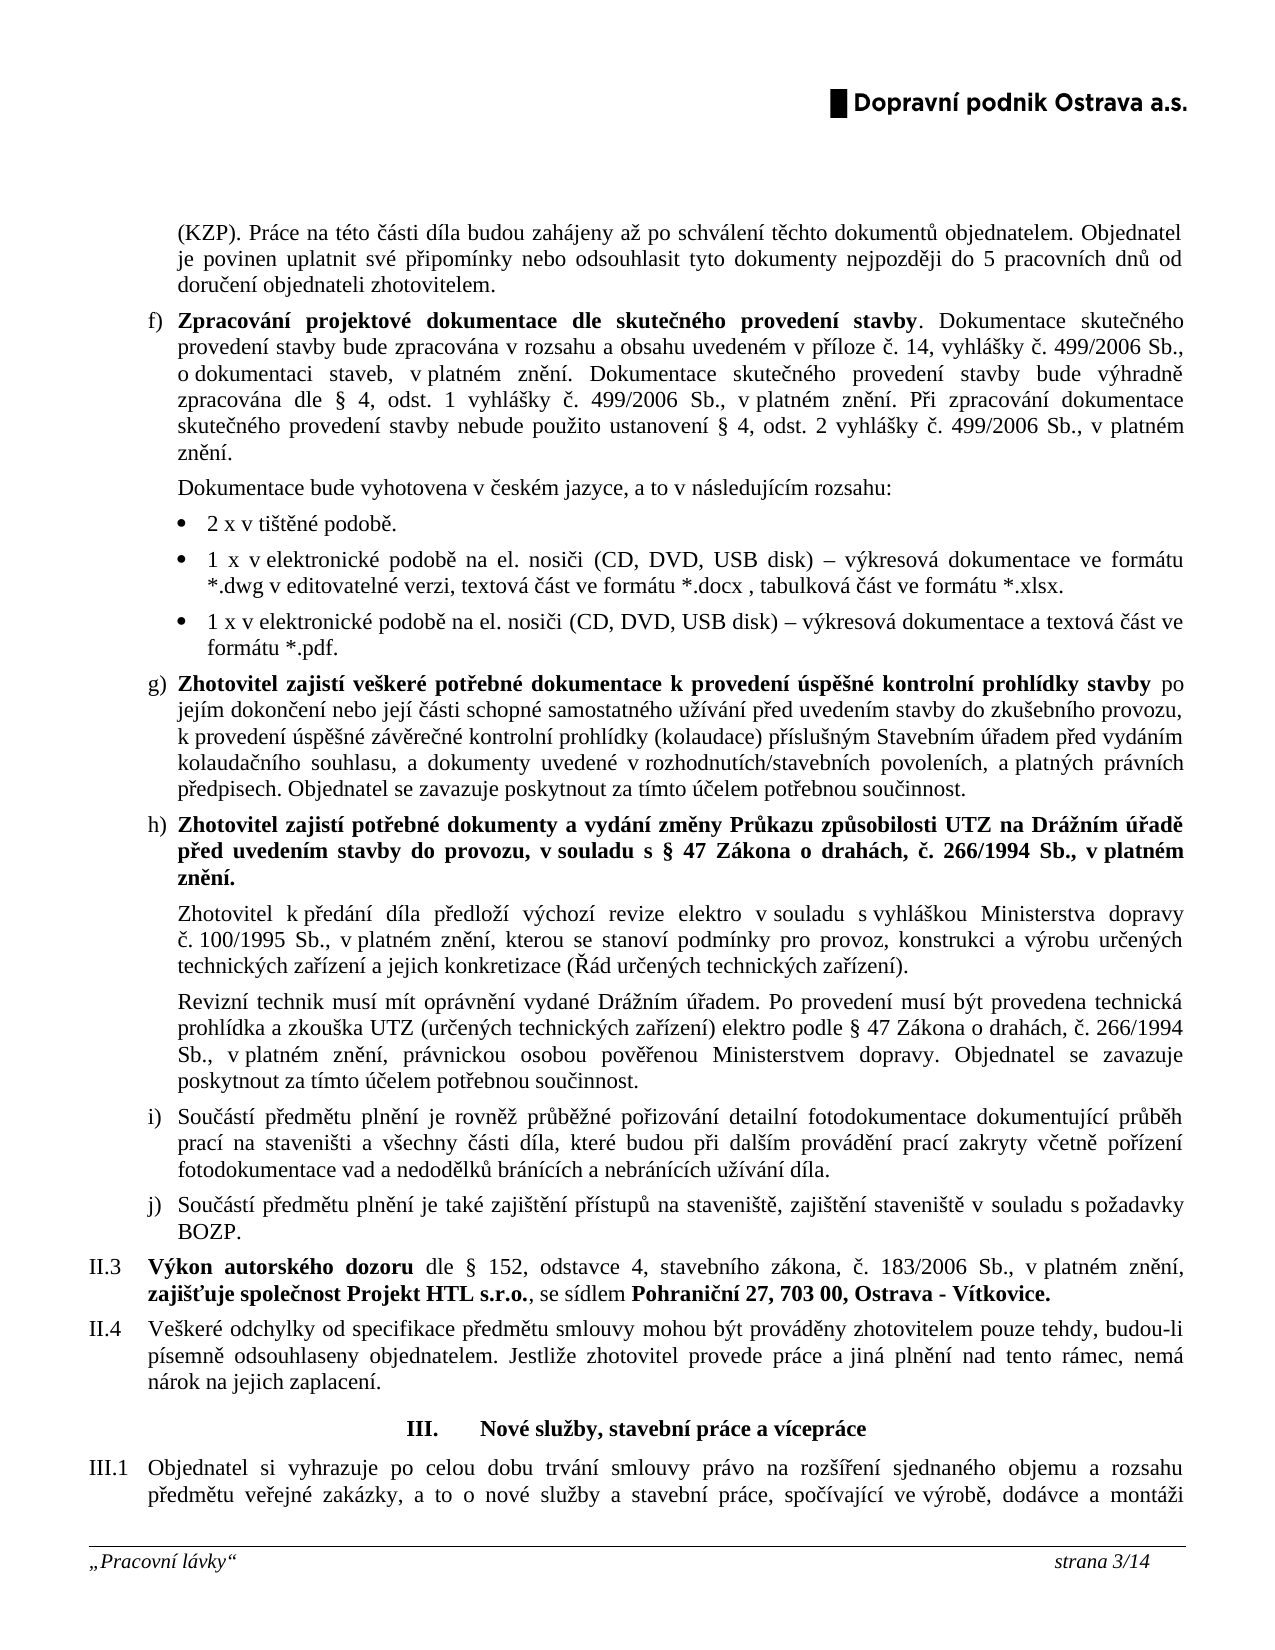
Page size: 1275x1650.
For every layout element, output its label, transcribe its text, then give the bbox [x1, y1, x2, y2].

text Dokumentace bude vyhotovena v českém jazyce, a to v následujícím rozsahu: [177, 474, 1184, 501]
list Veškeré odchylky od specifikace předmětu smlouvy mohou být prováděny zhotovitelem pouze tehdy, budou-li písemně odsouhlaseny objednatelem. Jestliže zhotovitel provede práce a jiná plnění nad tento rámec, nemá nárok na jejich zaplacení. [89, 1316, 1184, 1394]
list Výkon autorského dozoru dle § 152, odstavce 4, stavebního zákona, č. 183/2006 Sb., v platném znění, zajišťuje společnost Projekt HTL s.r.o., se sídlem Pohraniční 27, 703 00, Ostrava - Vítkovice. [89, 1253, 1184, 1306]
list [89, 1454, 1184, 1507]
text Revizní technik musí mít oprávnění vydané Drážním úřadem. Po provedení musí být provedena technická prohlídka a zkouška UTZ (určených technických zařízení) elektro podle § 47 Zákona o drahách, č. 266/1994 Sb., v platném znění, právnickou osobou pověřenou Ministerstvem dopravy. Objednatel se zavazuje poskytnout za tímto účelem potřebnou součinnost. [177, 988, 1184, 1093]
list Součástí předmětu plnění je také zajištění přístupů na staveniště, zajištění staveniště v souladu s požadavky BOZP. [148, 1191, 1184, 1244]
picture [830, 89, 1187, 118]
text Zhotovitel k předání díla předloží výchozí revize elektro v souladu s vyhláškou Ministerstva dopravy č. 100/1995 Sb., v platném znění, kterou se stanoví podmínky pro provoz, konstrukci a výrobu určených technických zařízení a jejich konkretizace (Řád určených technických zařízení). [177, 900, 1184, 979]
list 2 x v tištěné podobě. [177, 510, 1184, 537]
list Zpracování projektové dokumentace dle skutečného provedení stavby. Dokumentace skutečného provedení stavby bude zpracována v rozsahu a obsahu uvedeném v příloze č. 14, vyhlášky č. 499/2006 Sb., o dokumentaci staveb, v platném znění. Dokumentace skutečného provedení stavby bude výhradně zpracována dle § 4, odst. 1 vyhlášky č. 499/2006 Sb., v platném znění. Při zpracování dokumentace skutečného provedení stavby nebude použito ustanovení § 4, odst. 2 vyhlášky č. 499/2006 Sb., v platném znění. [148, 307, 1184, 465]
list Součástí předmětu plnění je rovněž průběžné pořizování detailní fotodokumentace dokumentující průběh prací na staveništi a všechny části díla, které budou při dalším provádění prací zakryty včetně pořízení fotodokumentace vad a nedodělků bránících a nebránících užívání díla. [148, 1103, 1184, 1182]
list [148, 218, 1184, 298]
list Zhotovitel zajistí veškeré potřebné dokumentace k provedení úspěšné kontrolní prohlídky stavby po jejím dokončení nebo její části schopné samostatného užívání před uvedením stavby do zkušebního provozu, k provedení úspěšné závěrečné kontrolní prohlídky (kolaudace) příslušným Stavebním úřadem před vydáním kolaudačního souhlasu, a dokumenty uvedené v rozhodnutích/stavebních povoleních, a platných právních předpisech. Objednatel se zavazuje poskytnout za tímto účelem potřebnou součinnost. [148, 670, 1184, 802]
list Zhotovitel zajistí potřebné dokumenty a vydání změny Průkazu způsobilosti UTZ na Drážním úřadě před uvedením stavby do provozu, v souladu s § 47 Zákona o drahách, č. 266/1994 Sb., v platném znění. [148, 811, 1184, 890]
list 1 x v elektronické podobě na el. nosiči (CD, DVD, USB disk) – výkresová dokumentace a textová část ve formátu *.pdf. [177, 608, 1184, 661]
list 1 x v elektronické podobě na el. nosiči (CD, DVD, USB disk) – výkresová dokumentace ve formátu *.dwg v editovatelné verzi, textová část ve formátu *.docx , tabulková část ve formátu *.xlsx. [177, 546, 1184, 599]
subtitle Nové služby, stavební práce a vícepráce [89, 1415, 1184, 1442]
